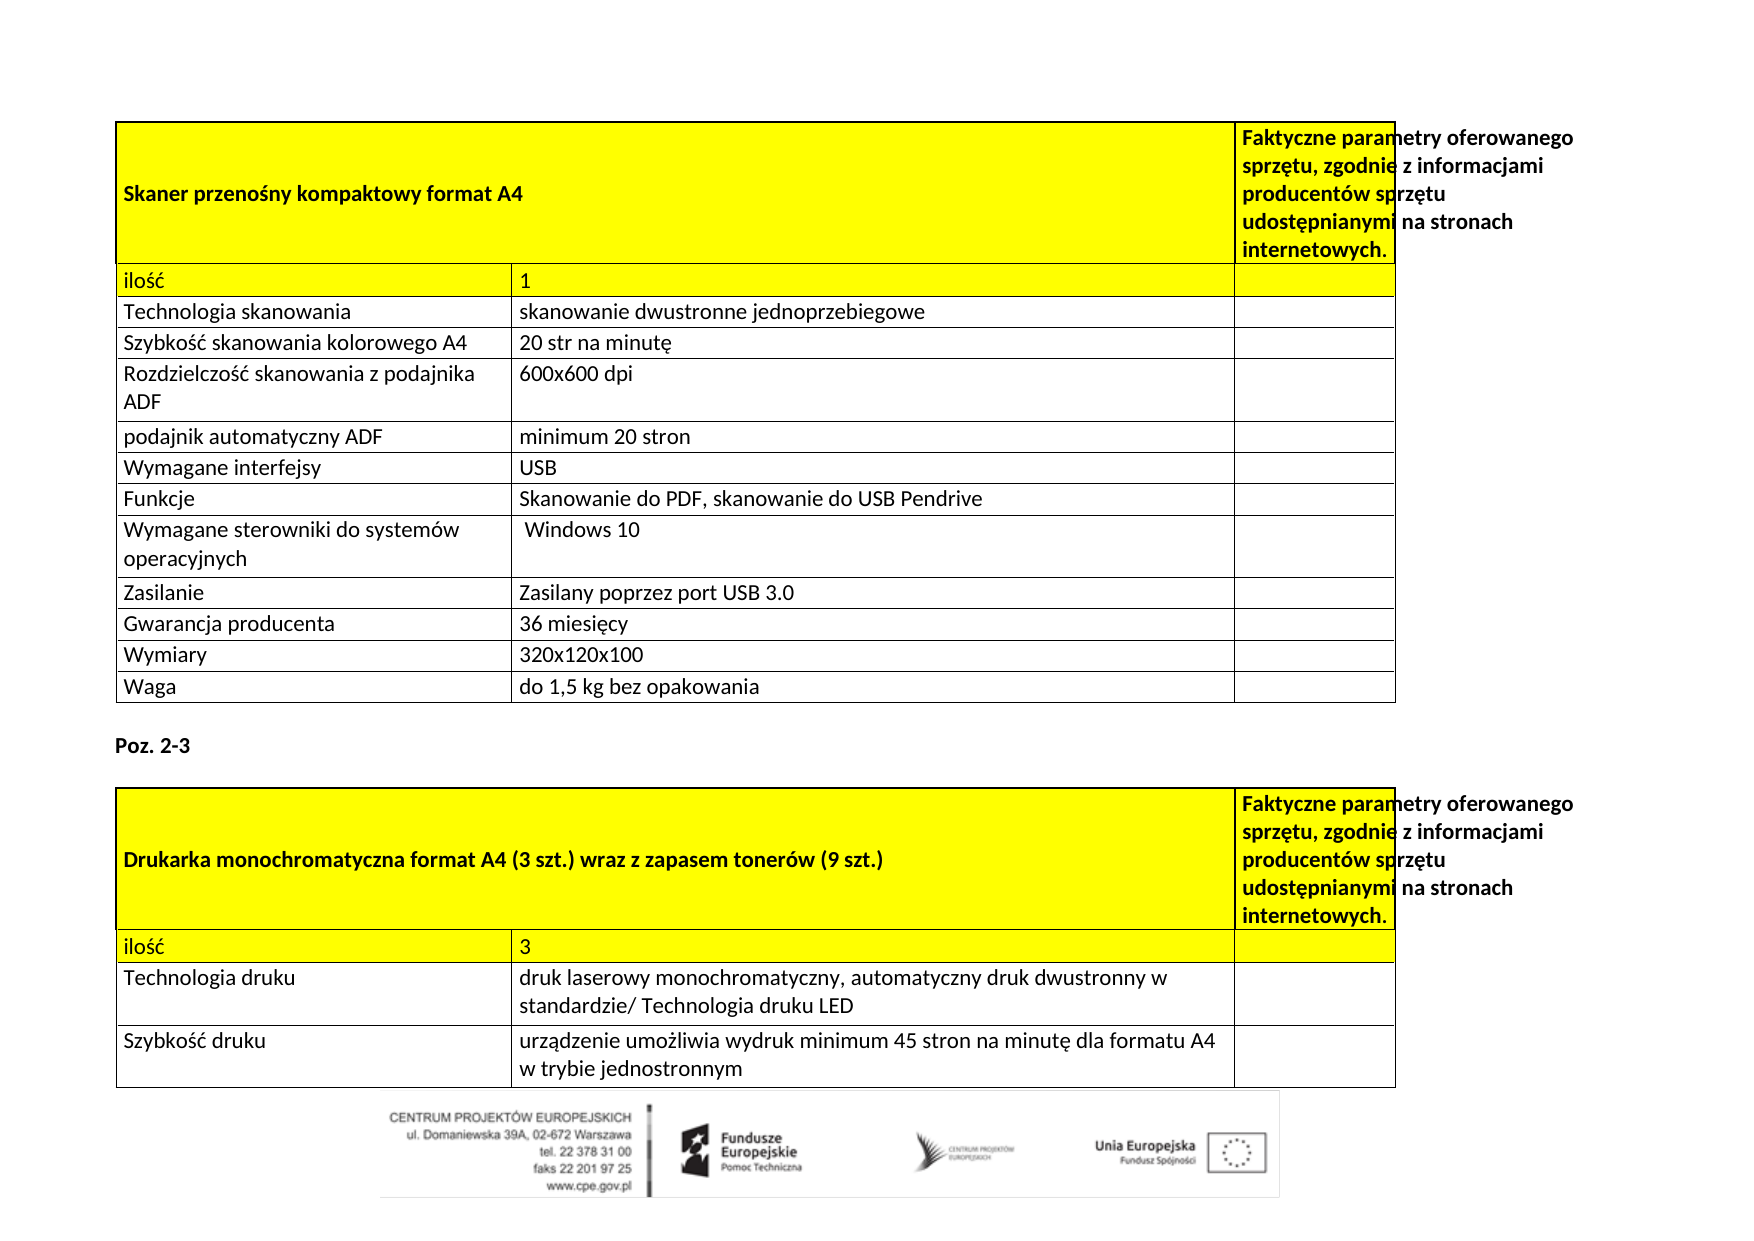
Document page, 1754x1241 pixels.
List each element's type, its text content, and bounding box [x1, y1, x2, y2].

picture [380, 1090, 1281, 1199]
table_header Poz. 1 Poz. 2-3 Poz. 4 -5 Poz. 6-7 Poz. 8 Poz. 9. Niszczarka Poz. 10 -11 Urządzenie wielofunkcyjne kopiowanie, skanowanie, drukowanie [108, 121, 1395, 1088]
